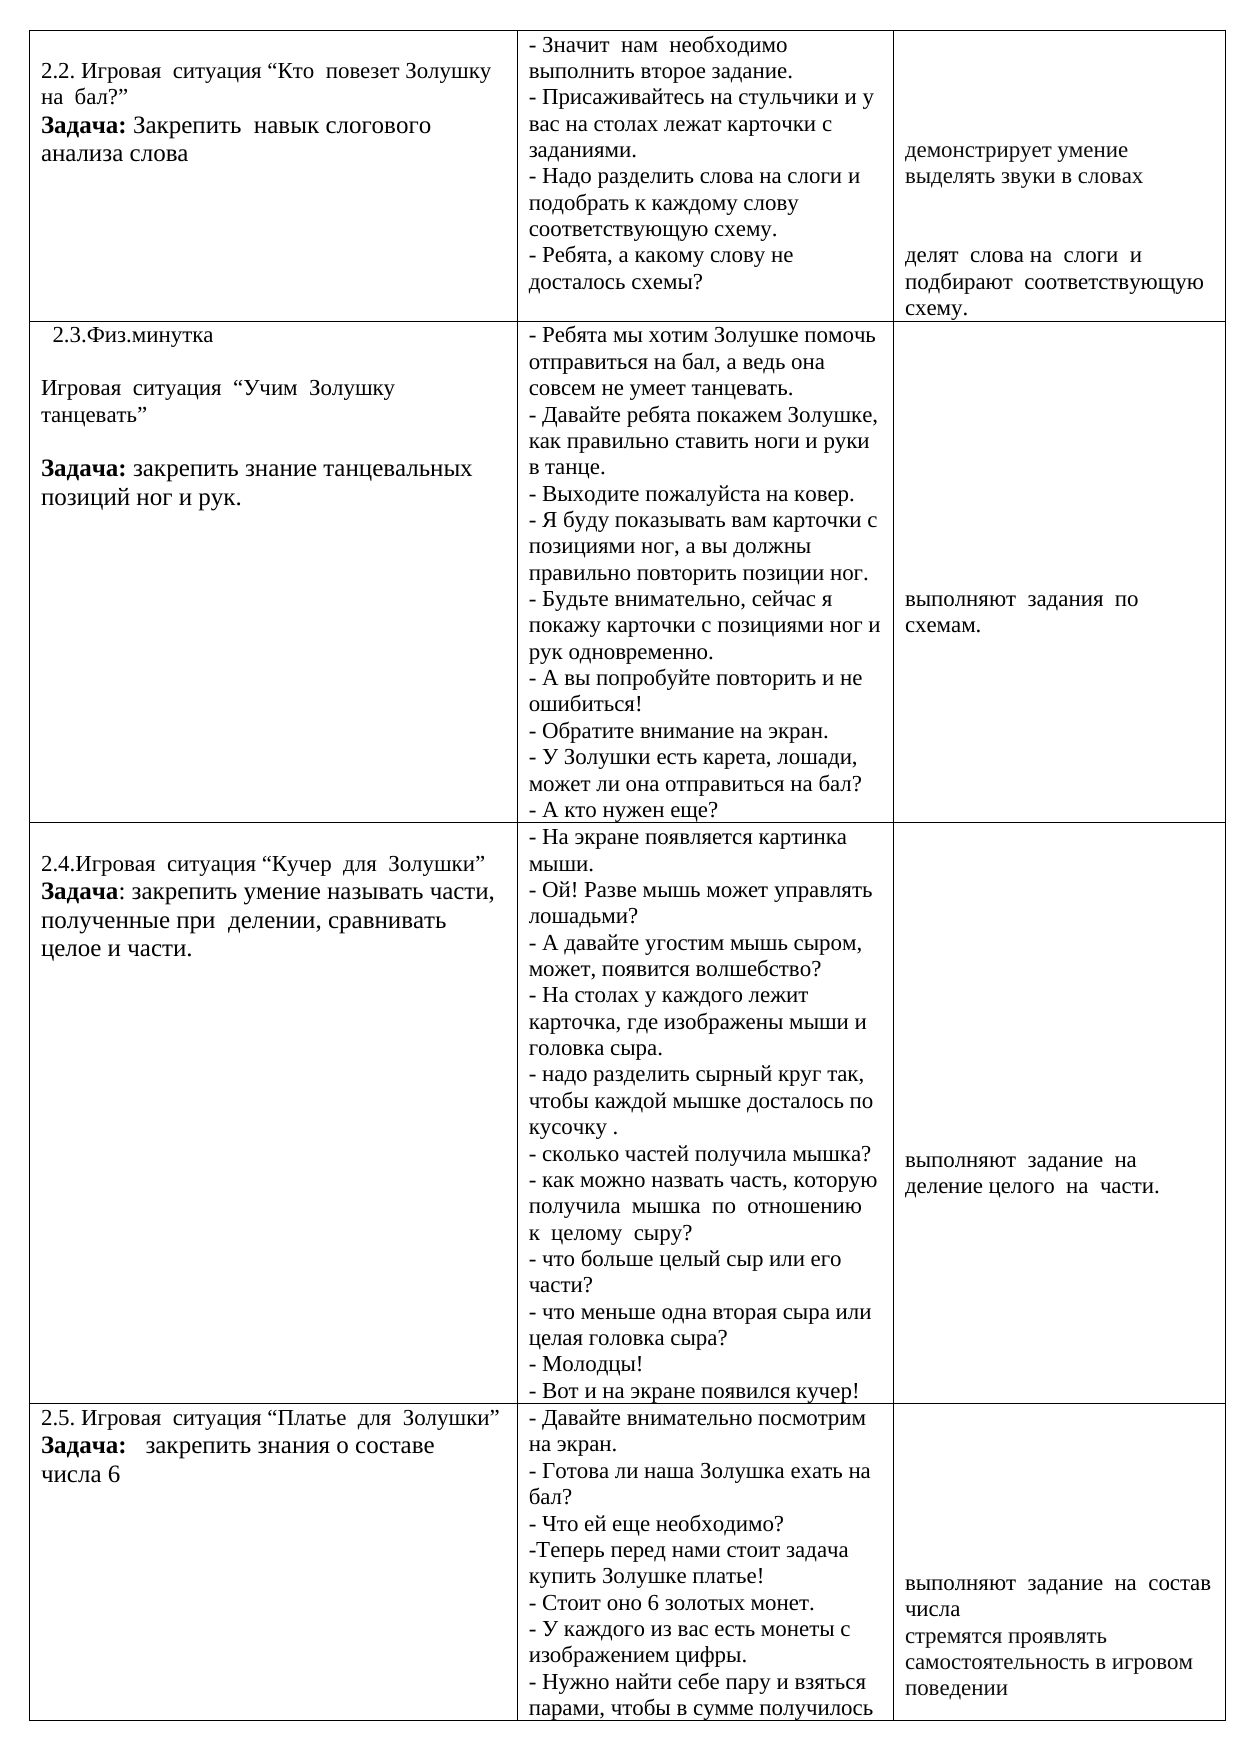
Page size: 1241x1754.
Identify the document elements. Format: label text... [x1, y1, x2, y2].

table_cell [894, 1404, 1225, 1720]
table_cell - Значит нам необходимо выполнить второе задание. - Присаживайтесь на стульчики и у вас на столах лежат карточки с заданиями. - Надо разделить слова на слоги и подобрать к каждому слову соответствующую схему. - Ребята, а какому слову не досталось схемы? [518, 31, 893, 321]
table_cell - На экране появляется картинка мыши. - Ой! Разве мышь может управлять лошадьми? - А давайте угостим мышь сыром, может, появится волшебство? - На столах у каждого лежит карточка, где изображены мыши и головка сыра. - надо разделить сырный круг так, чтобы каждой мышке досталось по кусочку . - сколько частей получила мышка? - как можно назвать часть, которую получила мышка по отношению к целому сыру? - что больше целый сыр или его части? - что меньше одна вторая сыра или целая головка сыра? - Молодцы! - Вот и на экране появился кучер! [518, 823, 893, 1403]
table_cell 2.4.Игровая ситуация “Кучер для Золушки” Задача: закрепить умение называть части, полученные при делении, сравнивать целое и части. [30, 823, 517, 1403]
table_cell 2.3.Физ.минутка Игровая ситуация “Учим Золушку танцевать” Задача: закрепить знание танцевальных позиций ног и рук. [30, 322, 517, 822]
table_cell выполняют задания по схемам. [894, 322, 1225, 822]
table_cell 2.2. Игровая ситуация “Кто повезет Золушку на бал?” Задача: Закрепить навык слогового анализа слова [30, 31, 517, 321]
table_cell - Ребята мы хотим Золушке помочь отправиться на бал, а ведь она совсем не умеет танцевать. - Давайте ребята покажем Золушке, как правильно ставить ноги и руки в танце. - Выходите пожалуйста на ковер. - Я буду показывать вам карточки с позициями ног, а вы должны правильно повторить позиции ног. - Будьте внимательно, сейчас я покажу карточки с позициями ног и рук одновременно. - А вы попробуйте повторить и не ошибиться! - Обратите внимание на экран. - У Золушки есть карета, лошади, может ли она отправиться на бал? - А кто нужен еще? [518, 322, 893, 822]
table_cell демонстрирует умение выделять звуки в словах делят слова на слоги и подбирают соответствующую схему. [894, 31, 1225, 321]
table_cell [30, 1404, 517, 1720]
table_cell выполняют задание на деление целого на части. [894, 823, 1225, 1403]
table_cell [518, 1404, 893, 1720]
